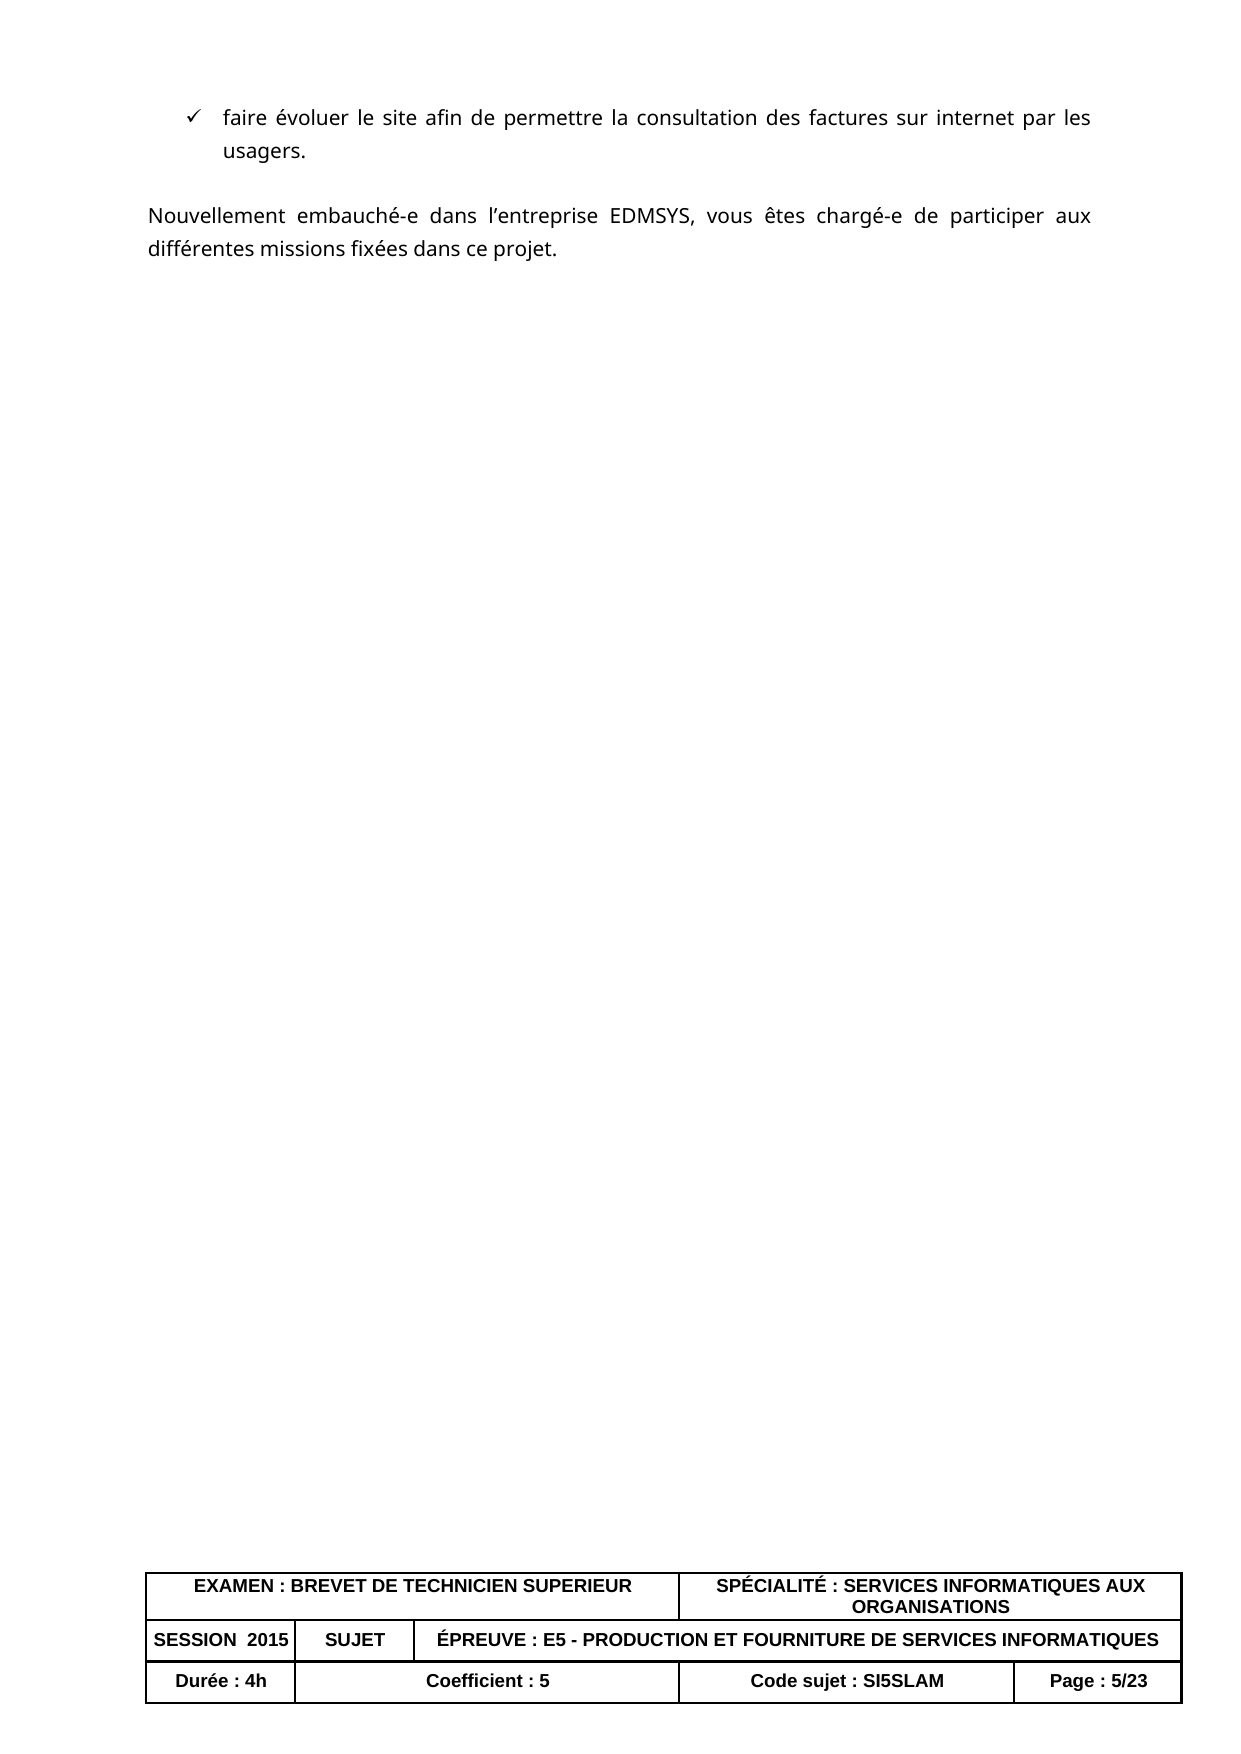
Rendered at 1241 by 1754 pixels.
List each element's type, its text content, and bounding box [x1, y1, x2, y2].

text Nouvellement embauché-e dans l’entreprise EDMSYS, vous êtes chargé-e de participer aux différentes missions fixées dans ce projet. [148, 201, 1092, 262]
list faire évoluer le site afin de permettre la consultation des factures sur internet par les usagers. [185, 103, 1092, 164]
